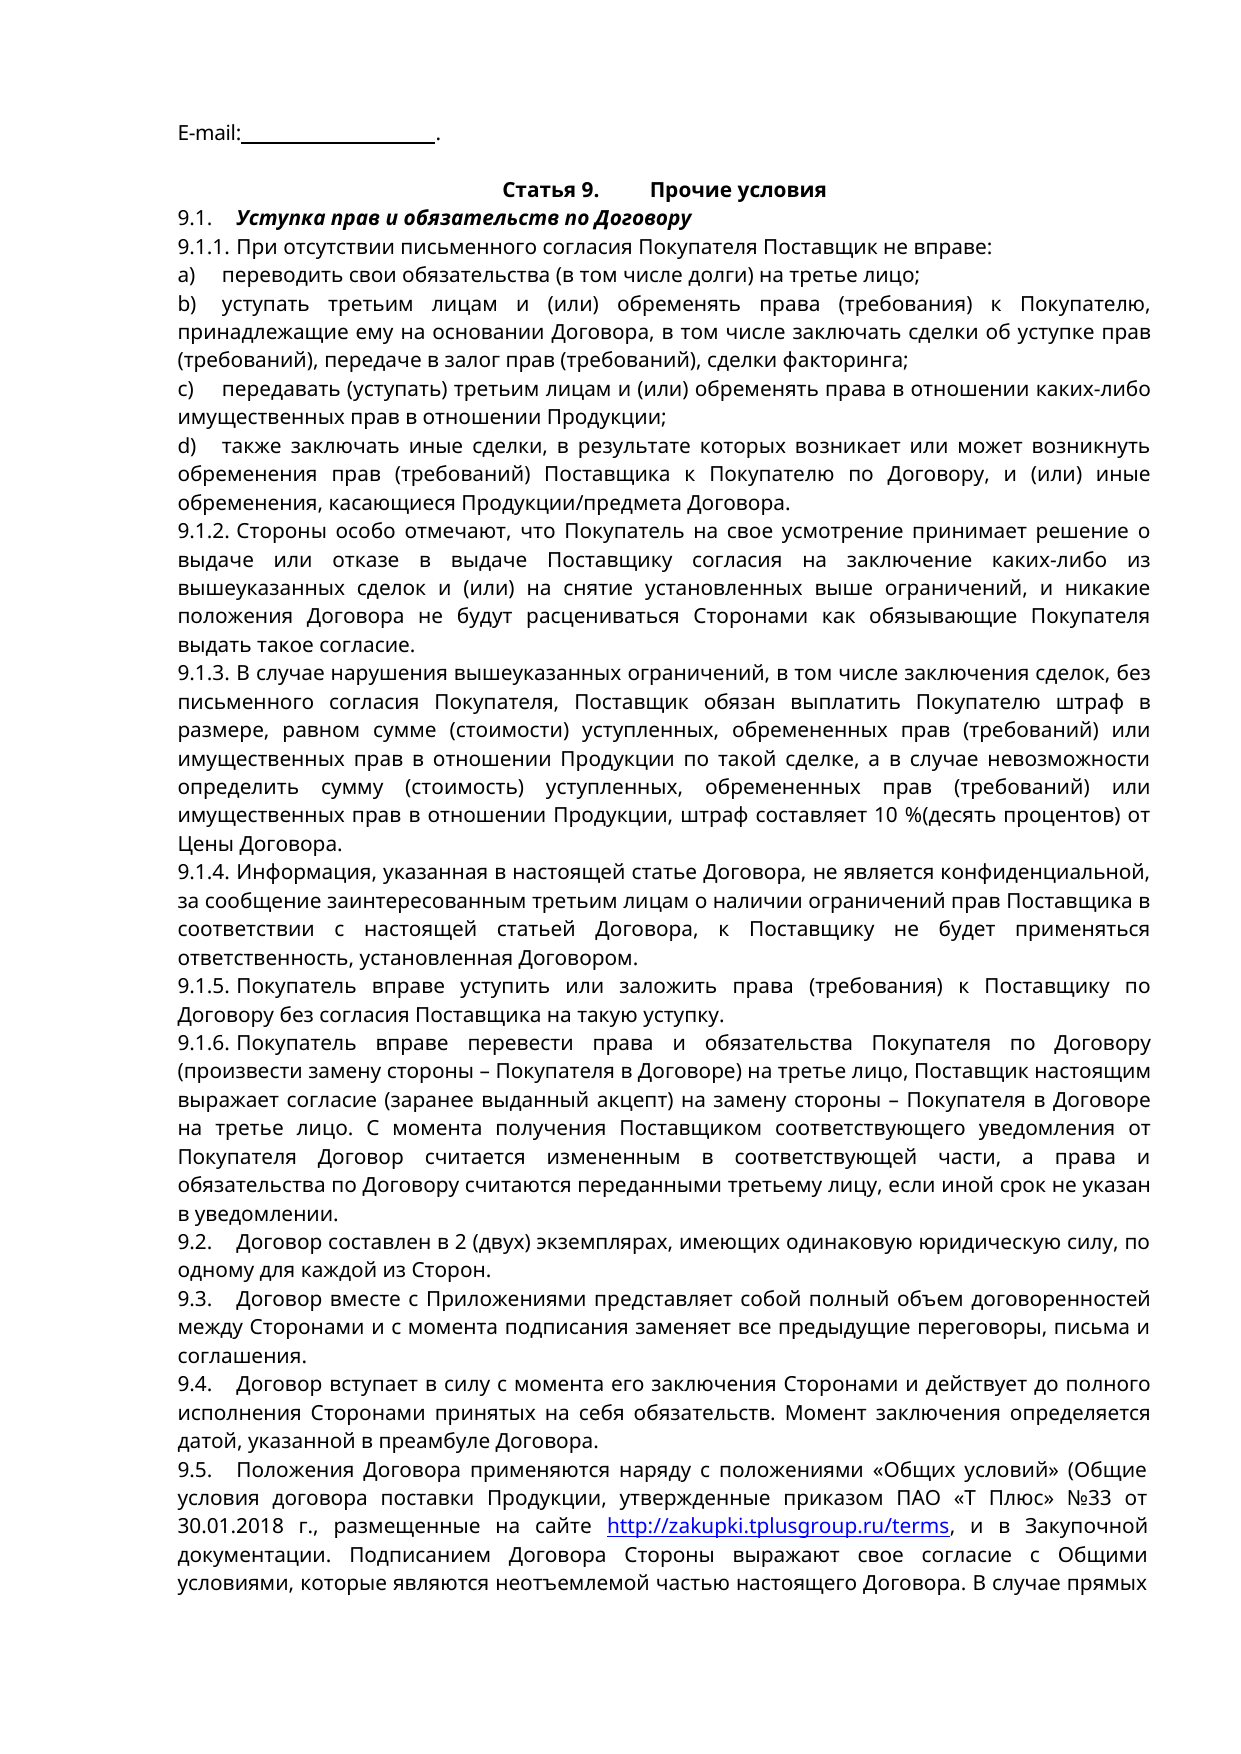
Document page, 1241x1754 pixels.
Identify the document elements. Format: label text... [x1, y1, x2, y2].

list уступать третьим лицам и (или) обременять права (требования) к Покупателю, принадлежащие ему на основании Договора, в том числе заключать сделки об уступке прав (требований), передаче в залог прав (требований), сделки факторинга; [177, 289, 1152, 374]
list Прочие условия [177, 175, 1152, 203]
list Покупатель вправе перевести права и обязательства Покупателя по Договору (произвести замену стороны – Покупателя в Договоре) на третье лицо, Поставщик настоящим выражает согласие (заранее выданный акцепт) на замену стороны – Покупателя в Договоре на третье лицо. С момента получения Поставщиком соответствующего уведомления от Покупателя Договор считается измененным в соответствующей части, а права и обязательства по Договору считаются переданными третьему лицу, если иной срок не указан в уведомлении. [177, 1028, 1152, 1227]
list Покупатель вправе уступить или заложить права (требования) к Поставщику по Договору без согласия Поставщика на такую уступку. [177, 971, 1152, 1028]
list В случае нарушения вышеуказанных ограничений, в том числе заключения сделок, без письменного согласия Покупателя, Поставщик обязан выплатить Покупателю штраф в размере, равном сумме (стоимости) уступленных, обремененных прав (требований) или имущественных прав в отношении Продукции по такой сделке, а в случае невозможности определить сумму (стоимость) уступленных, обремененных прав (требований) или имущественных прав в отношении Продукции, штраф составляет 10 %(десять процентов) от Цены Договора. [177, 658, 1152, 857]
list E-mail: . [177, 118, 1152, 147]
list Стороны особо отмечают, что Покупатель на свое усмотрение принимает решение о выдаче или отказе в выдаче Поставщику согласия на заключение каких-либо из вышеуказанных сделок и (или) на снятие установленных выше ограничений, и никакие положения Договора не будут расцениваться Сторонами как обязывающие Покупателя выдать такое согласие. [177, 516, 1152, 658]
list Договор вступает в силу с момента его заключения Сторонами и действует до полного исполнения Сторонами принятых на себя обязательств. Момент заключения определяется датой, указанной в преамбуле Договора. [177, 1369, 1152, 1455]
list Договор составлен в 2 (двух) экземплярах, имеющих одинаковую юридическую силу, по одному для каждой из Сторон. [177, 1227, 1152, 1284]
list Договор вместе с Приложениями представляет собой полный объем договоренностей между Сторонами и с момента подписания заменяет все предыдущие переговоры, письма и соглашения. [177, 1284, 1152, 1369]
list переводить свои обязательства (в том числе долги) на третье лицо; [177, 260, 1152, 289]
list При отсутствии письменного согласия Покупателя Поставщик не вправе: [177, 232, 1152, 260]
list передавать (уступать) третьим лицам и (или) обременять права в отношении каких-либо имущественных прав в отношении Продукции; [177, 374, 1152, 431]
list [177, 1455, 1148, 1597]
list также заключать иные сделки, в результате которых возникает или может возникнуть обременения прав (требований) Поставщика к Покупателю по Договору, и (или) иные обременения, касающиеся Продукции/предмета Договора. [177, 431, 1152, 516]
list Информация, указанная в настоящей статье Договора, не является конфиденциальной, за сообщение заинтересованным третьим лицам о наличии ограничений прав Поставщика в соответствии с настоящей статьей Договора, к Поставщику не будет применяться ответственность, установленная Договором. [177, 857, 1152, 971]
list Уступка прав и обязательств по Договору [177, 203, 1152, 232]
